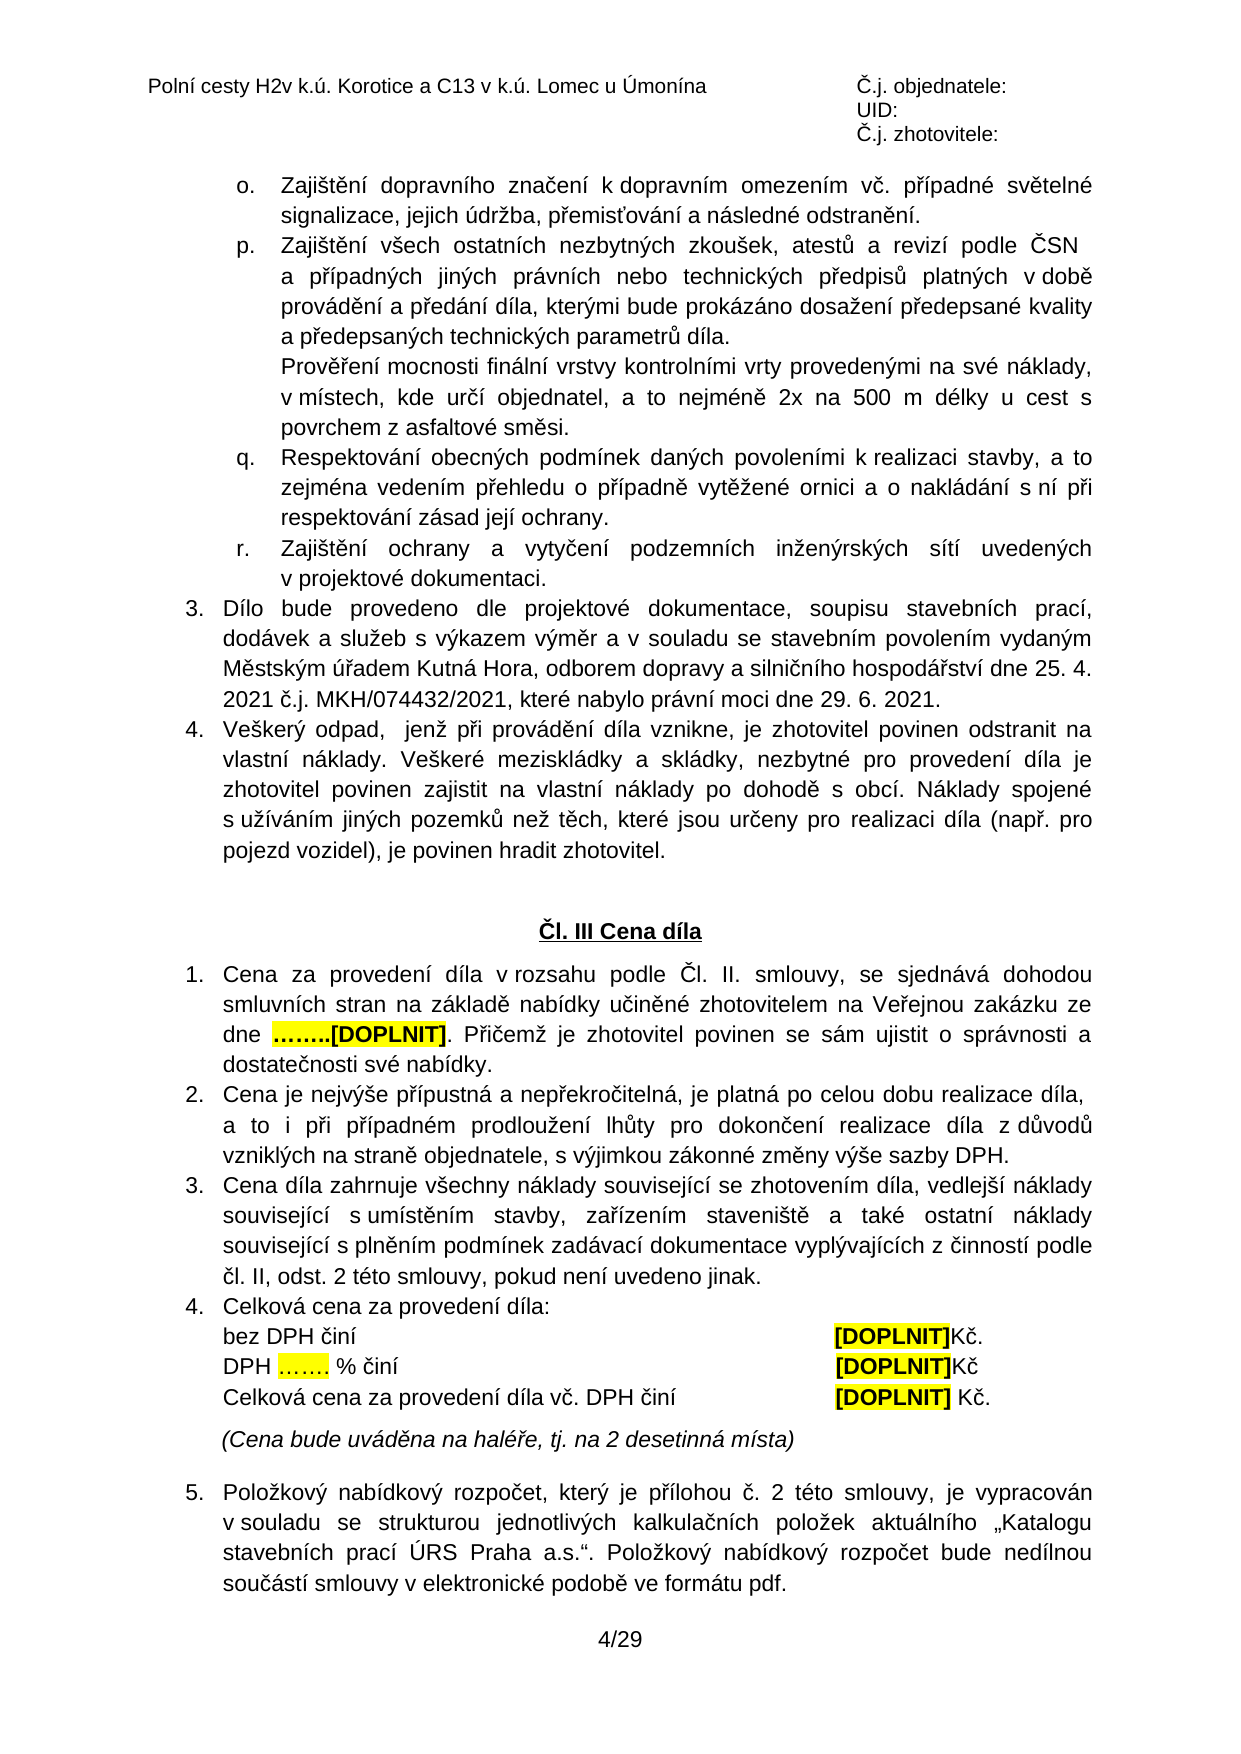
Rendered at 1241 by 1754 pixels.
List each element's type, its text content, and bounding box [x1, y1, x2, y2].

list Cena díla zahrnuje všechny náklady související se zhotovením díla, vedlejší náklady související s umístěním stavby, zařízením staveniště a také ostatní náklady související s plněním podmínek zadávací dokumentace vyplývajících z činností podle čl. II, odst. 2 této smlouvy, pokud není uvedeno jinak. [185, 1172, 1093, 1289]
list Celková cena za provedení díla: [185, 1293, 1093, 1319]
list Zajištění ochrany a vytyčení podzemních inženýrských sítí uvedených v projektové dokumentaci. [236, 534, 1093, 591]
list Cena je nejvýše přípustná a nepřekročitelná, je platná po celou dobu realizace díla, a to i při případném prodloužení lhůty pro dokončení realizace díla z důvodů vzniklých na straně objednatele, s výjimkou zákonné změny výše sazby DPH. [185, 1081, 1093, 1168]
list Zajištění všech ostatních nezbytných zkoušek, atestů a revizí podle ČSN a případných jiných právních nebo technických předpisů platných v době provádění a předání díla, kterými bude prokázáno dosažení předepsané kvality a předepsaných technických parametrů díla. [236, 232, 1093, 349]
list Položkový nabídkový rozpočet, který je přílohou č. 2 této smlouvy, je vypracován v souladu se strukturou jednotlivých kalkulačních položek aktuálního „Katalogu stavebních prací ÚRS Praha a.s.“. Položkový nabídkový rozpočet bude nedílnou součástí smlouvy v elektronické podobě ve formátu pdf. [185, 1479, 1093, 1596]
list Prověření mocnosti finální vrstvy kontrolními vrty provedenými na své náklady, v místech, kde určí objednatel, a to nejméně 2x na 500 m délky u cest s povrchem z asfaltové směsi. [281, 353, 1093, 440]
list bez DPH činí [DOPLNIT]Kč. [950, 1323, 1093, 1349]
list Zajištění dopravního značení k dopravním omezením vč. případné světelné signalizace, jejich údržba, přemisťování a následné odstranění. [236, 172, 1093, 228]
list bez DPH činí [DOPLNIT]Kč. [223, 1323, 834, 1349]
list Cena za provedení díla v rozsahu podle Čl. II. smlouvy, se sjednává dohodou smluvních stran na základě nabídky učiněné zhotovitelem na Veřejnou zakázku ze dne ……..[DOPLNIT]. Přičemž je zhotovitel povinen se sám ujistit o správnosti a dostatečnosti své nabídky. [185, 961, 1093, 1077]
text Čl. III Cena díla [148, 918, 1093, 944]
list Dílo bude provedeno dle projektové dokumentace, soupisu stavebních prací, dodávek a služeb s výkazem výměr a v souladu se stavebním povolením vydaným Městským úřadem Kutná Hora, odborem dopravy a silničního hospodářství dne 25. 4. 2021 č.j. MKH/074432/2021, které nabylo právní moci dne 29. 6. 2021. [185, 595, 1093, 712]
list Celková cena za provedení díla vč. DPH činí [DOPLNIT] Kč. [223, 1383, 1093, 1410]
list Veškerý odpad, jenž při provádění díla vznikne, je zhotovitel povinen odstranit na vlastní náklady. Veškeré meziskládky a skládky, nezbytné pro provedení díla je zhotovitel povinen zajistit na vlastní náklady po dohodě s obcí. Náklady spojené s užíváním jiných pozemků než těch, které jsou určeny pro realizaci díla (např. pro pojezd vozidel), je povinen hradit zhotovitel. [185, 716, 1093, 863]
list Respektování obecných podmínek daných povoleními k realizaci stavby, a to zejména vedením přehledu o případně vytěžené ornici a o nakládání s ní při respektování zásad její ochrany. [236, 444, 1093, 531]
list DPH ……. % činí [DOPLNIT]Kč [951, 1353, 1093, 1379]
list DPH ……. % činí [DOPLNIT]Kč [329, 1353, 836, 1379]
text (Cena bude uváděna na haléře, tj. na 2 desetinná místa) [148, 1426, 1093, 1452]
